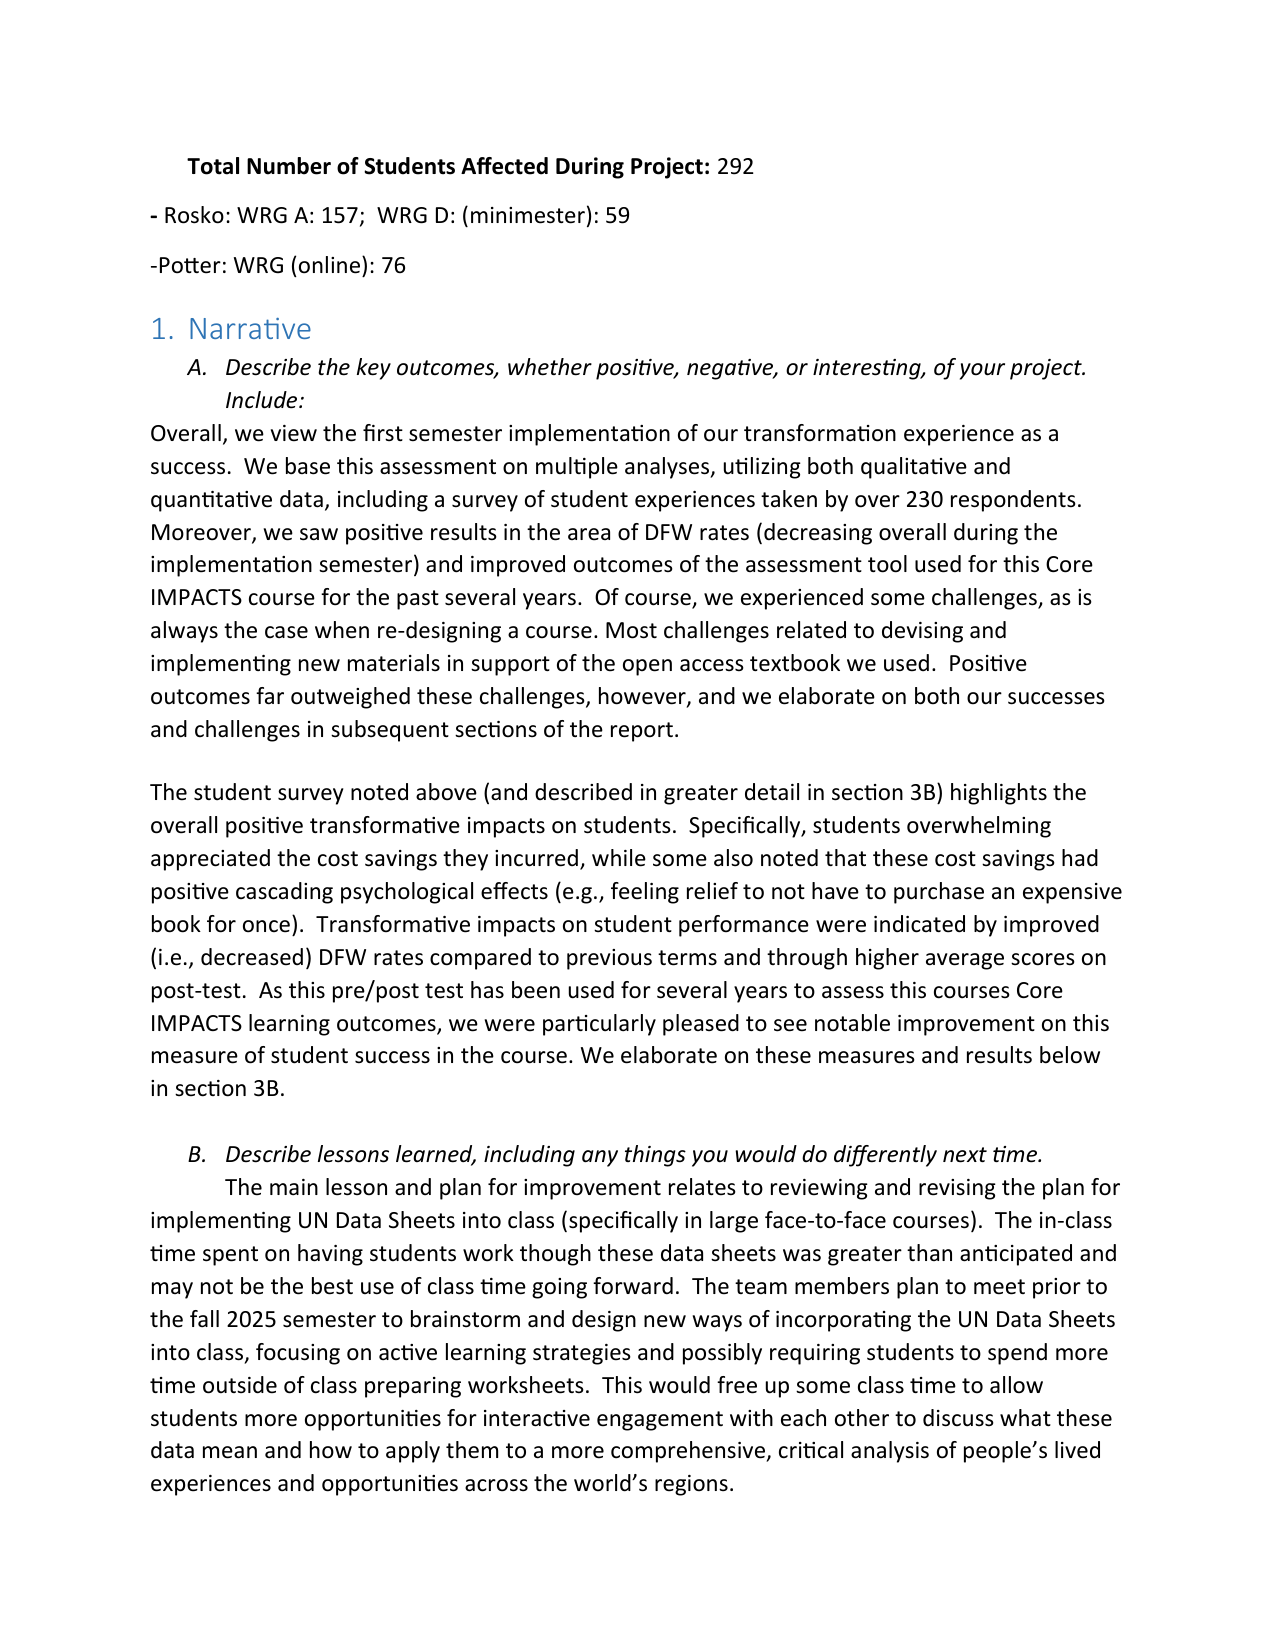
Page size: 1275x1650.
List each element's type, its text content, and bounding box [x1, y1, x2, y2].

text - Rosko: WRG A: 157; WRG D: (minimester): 59 [150, 199, 1125, 230]
list Describe the key outcomes, whether positive, negative, or interesting, of your project. Include: [187, 351, 1125, 414]
list Describe lessons learned, including any things you would do differently next time. [187, 1138, 1125, 1169]
text Overall, we view the first semester implementation of our transformation experience as a success. We base this assessment on multiple analyses, utilizing both qualitative and quantitative data, including a survey of student experiences taken by over 230 respondents. Moreover, we saw positive results in the area of DFW rates (decreasing overall during the implementation semester) and improved outcomes of the assessment tool used for this Core IMPACTS course for the past several years. Of course, we experienced some challenges, as is always the case when re-designing a course. Most challenges related to devising and implementing new materials in support of the open access textbook we used. Positive outcomes far outweighed these challenges, however, and we elaborate on both our successes and challenges in subsequent sections of the report. [150, 417, 1125, 744]
text The main lesson and plan for improvement relates to reviewing and revising the plan for implementing UN Data Sheets into class (specifically in large face-to-face courses). The in-class time spent on having students work though these data sheets was greater than anticipated and may not be the best use of class time going forward. The team members plan to meet prior to the fall 2025 semester to brainstorm and design new ways of incorporating the UN Data Sheets into class, focusing on active learning strategies and possibly requiring students to spend more time outside of class preparing worksheets. This would free up some class time to allow students more opportunities for interactive engagement with each other to discuss what these data mean and how to apply them to a more comprehensive, critical analysis of people’s lived experiences and opportunities across the world’s regions. [150, 1171, 1125, 1498]
text -Potter: WRG (online): 76 [150, 249, 1125, 280]
text Total Number of Students Affected During Project: 292 [187, 150, 1125, 181]
text The student survey noted above (and described in greater detail in section 3B) highlights the overall positive transformative impacts on students. Specifically, students overwhelming appreciated the cost savings they incurred, while some also noted that these cost savings had positive cascading psychological effects (e.g., feeling relief to not have to purchase an expensive book for once). Transformative impacts on student performance were indicated by improved (i.e., decreased) DFW rates compared to previous terms and through higher average scores on post-test. As this pre/post test has been used for several years to assess this courses Core IMPACTS learning outcomes, we were particularly pleased to see notable improvement on this measure of student success in the course. We elaborate on these measures and results below in section 3B. [150, 776, 1125, 1103]
subtitle Narrative [150, 307, 1125, 348]
